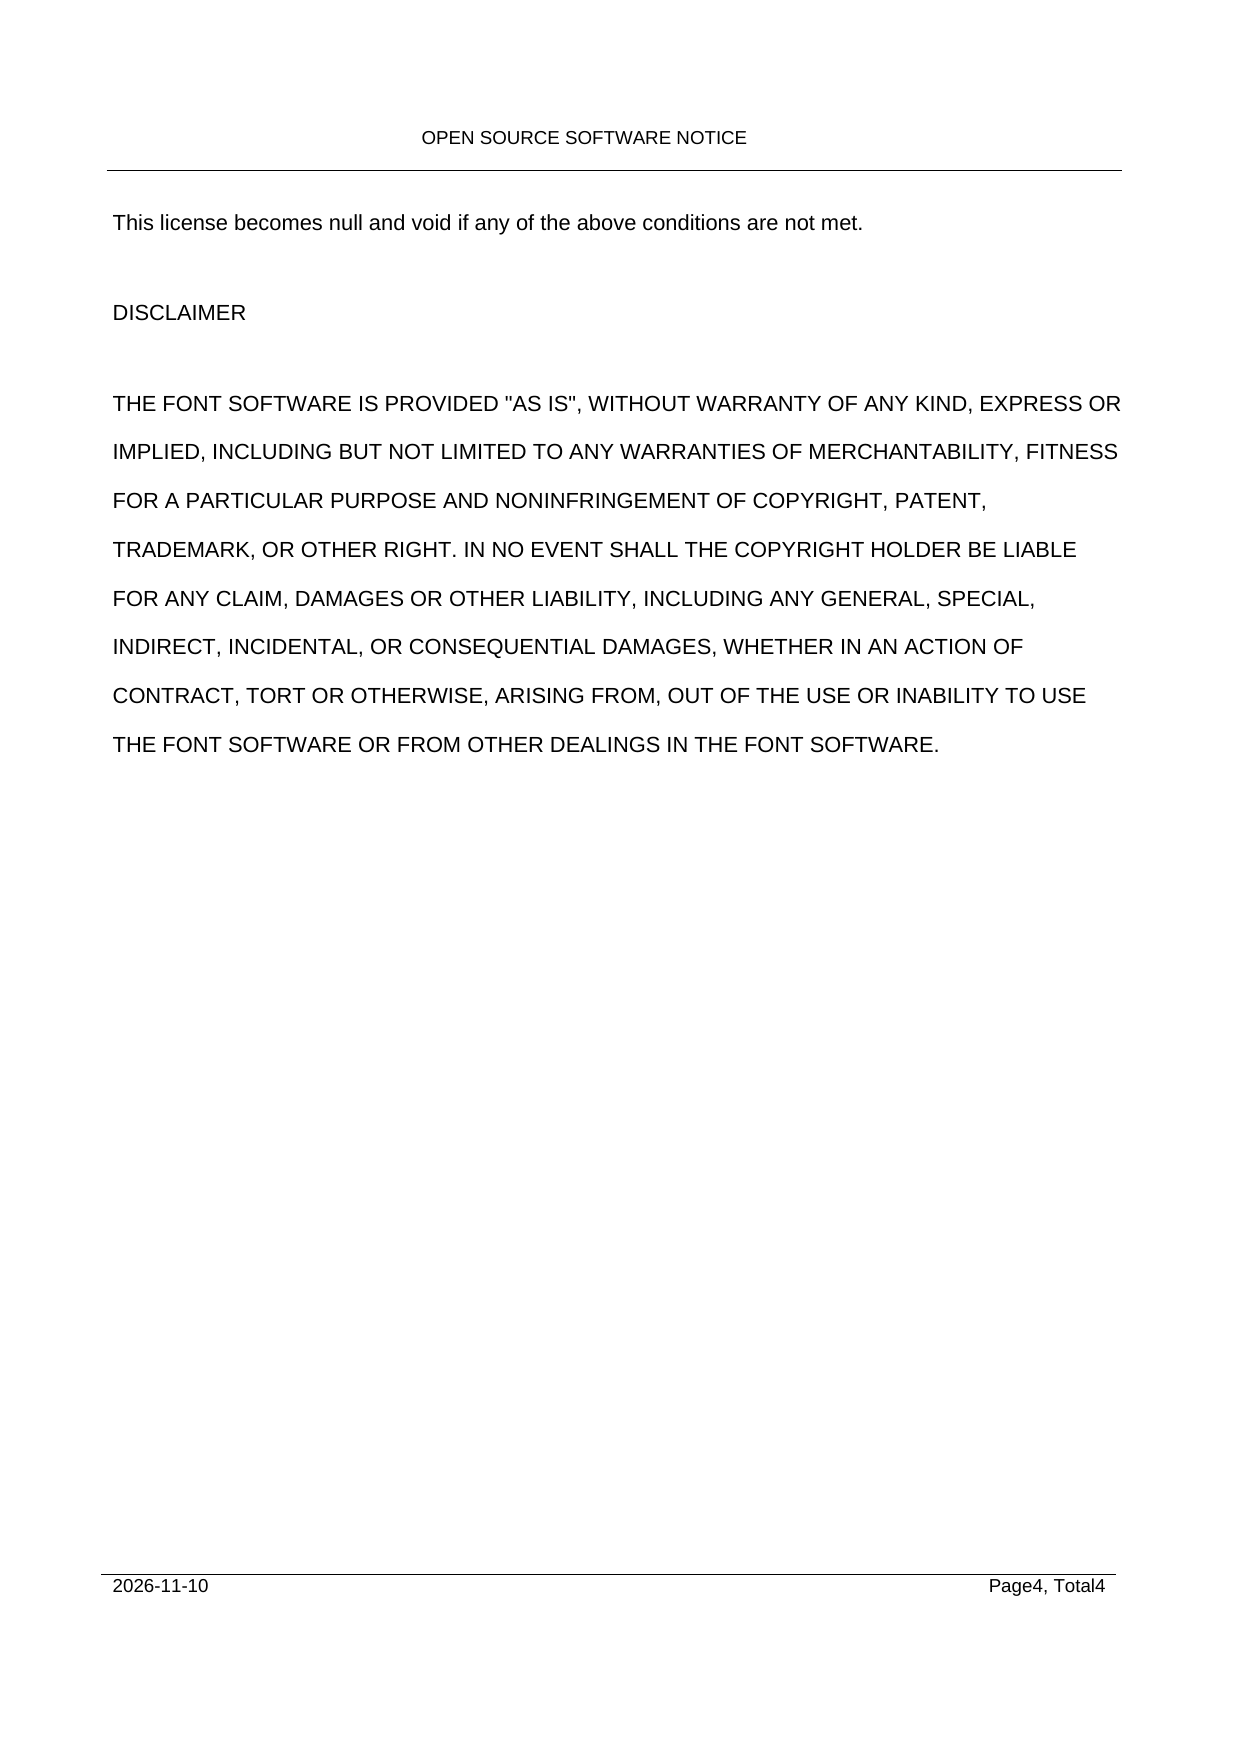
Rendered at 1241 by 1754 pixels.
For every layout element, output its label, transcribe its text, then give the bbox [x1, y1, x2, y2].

text THE FONT SOFTWARE IS PROVIDED "AS IS", WITHOUT WARRANTY OF ANY KIND, EXPRESS OR IMPLIED, INCLUDING BUT NOT LIMITED TO ANY WARRANTIES OF MERCHANTABILITY, FITNESS FOR A PARTICULAR PURPOSE AND NONINFRINGEMENT OF COPYRIGHT, PATENT, TRADEMARK, OR OTHER RIGHT. IN NO EVENT SHALL THE COPYRIGHT HOLDER BE LIABLE FOR ANY CLAIM, DAMAGES OR OTHER LIABILITY, INCLUDING ANY GENERAL, SPECIAL, INDIRECT, INCIDENTAL, OR CONSEQUENTIAL DAMAGES, WHETHER IN AN ACTION OF CONTRACT, TORT OR OTHERWISE, ARISING FROM, OUT OF THE USE OR INABILITY TO USE THE FONT SOFTWARE OR FROM OTHER DEALINGS IN THE FONT SOFTWARE. [112, 387, 1128, 761]
text This license becomes null and void if any of the above conditions are not met. [112, 206, 1128, 239]
text DISCLAIMER [112, 297, 1128, 329]
